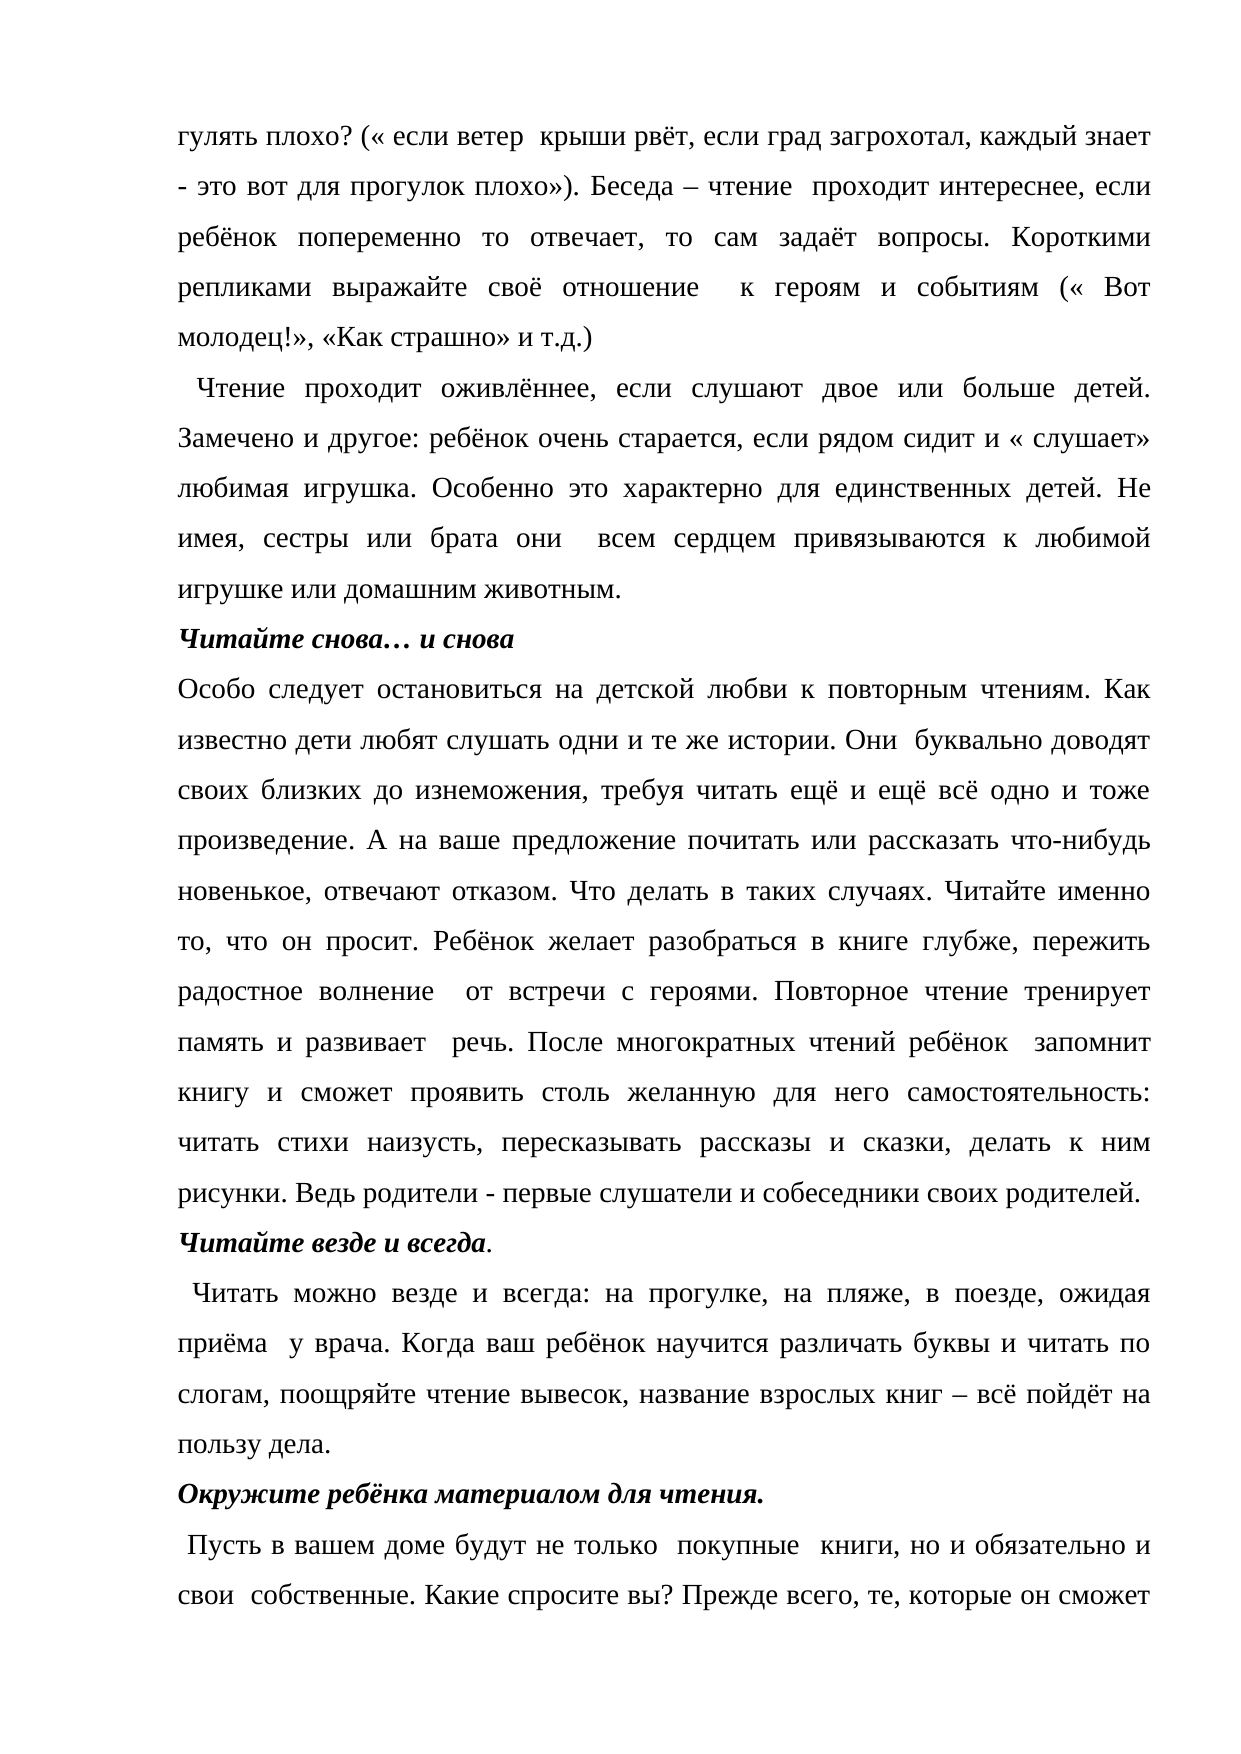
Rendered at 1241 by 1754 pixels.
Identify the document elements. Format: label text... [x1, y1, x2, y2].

text Особо следует остановиться на детской любви к повторным чтениям. Как известно дети любят слушать одни и те же истории. Они буквально доводят своих близких до изнеможения, требуя читать ещё и ещё всё одно и тоже произведение. А на ваше предложение почитать или рассказать что-нибудь новенькое, отвечают отказом. Что делать в таких случаях. Читайте именно то, что он просит. Ребёнок желает разобраться в книге глубже, пережить радостное волнение от встречи с героями. Повторное чтение тренирует память и развивает речь. После многократных чтений ребёнок запомнит книгу и сможет проявить столь желанную для него самостоятельность: читать стихи наизусть, пересказывать рассказы и сказки, делать к ним рисунки. Ведь родители - первые слушатели и собеседники своих родителей. [177, 672, 1152, 1208]
text Чтение проходит оживлённее, если слушают двое или больше детей. Замечено и другое: ребёнок очень старается, если рядом сидит и « слушает» любимая игрушка. Особенно это характерно для единственных детей. Не имея, сестры или брата они всем сердцем привязываются к любимой игрушке или домашним животным. [177, 370, 1152, 604]
text Окружите ребёнка материалом для чтения. [177, 1477, 1152, 1510]
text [177, 118, 1152, 353]
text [177, 1527, 1152, 1611]
text Читать можно везде и всегда: на прогулке, на пляже, в поезде, ожидая приёма у врача. Когда ваш ребёнок научится различать буквы и читать по слогам, поощряйте чтение вывесок, название взрослых книг – всё пойдёт на пользу дела. [177, 1275, 1152, 1460]
text Читайте везде и всегда. [177, 1225, 1152, 1258]
text Читайте снова… и снова [177, 621, 1152, 655]
